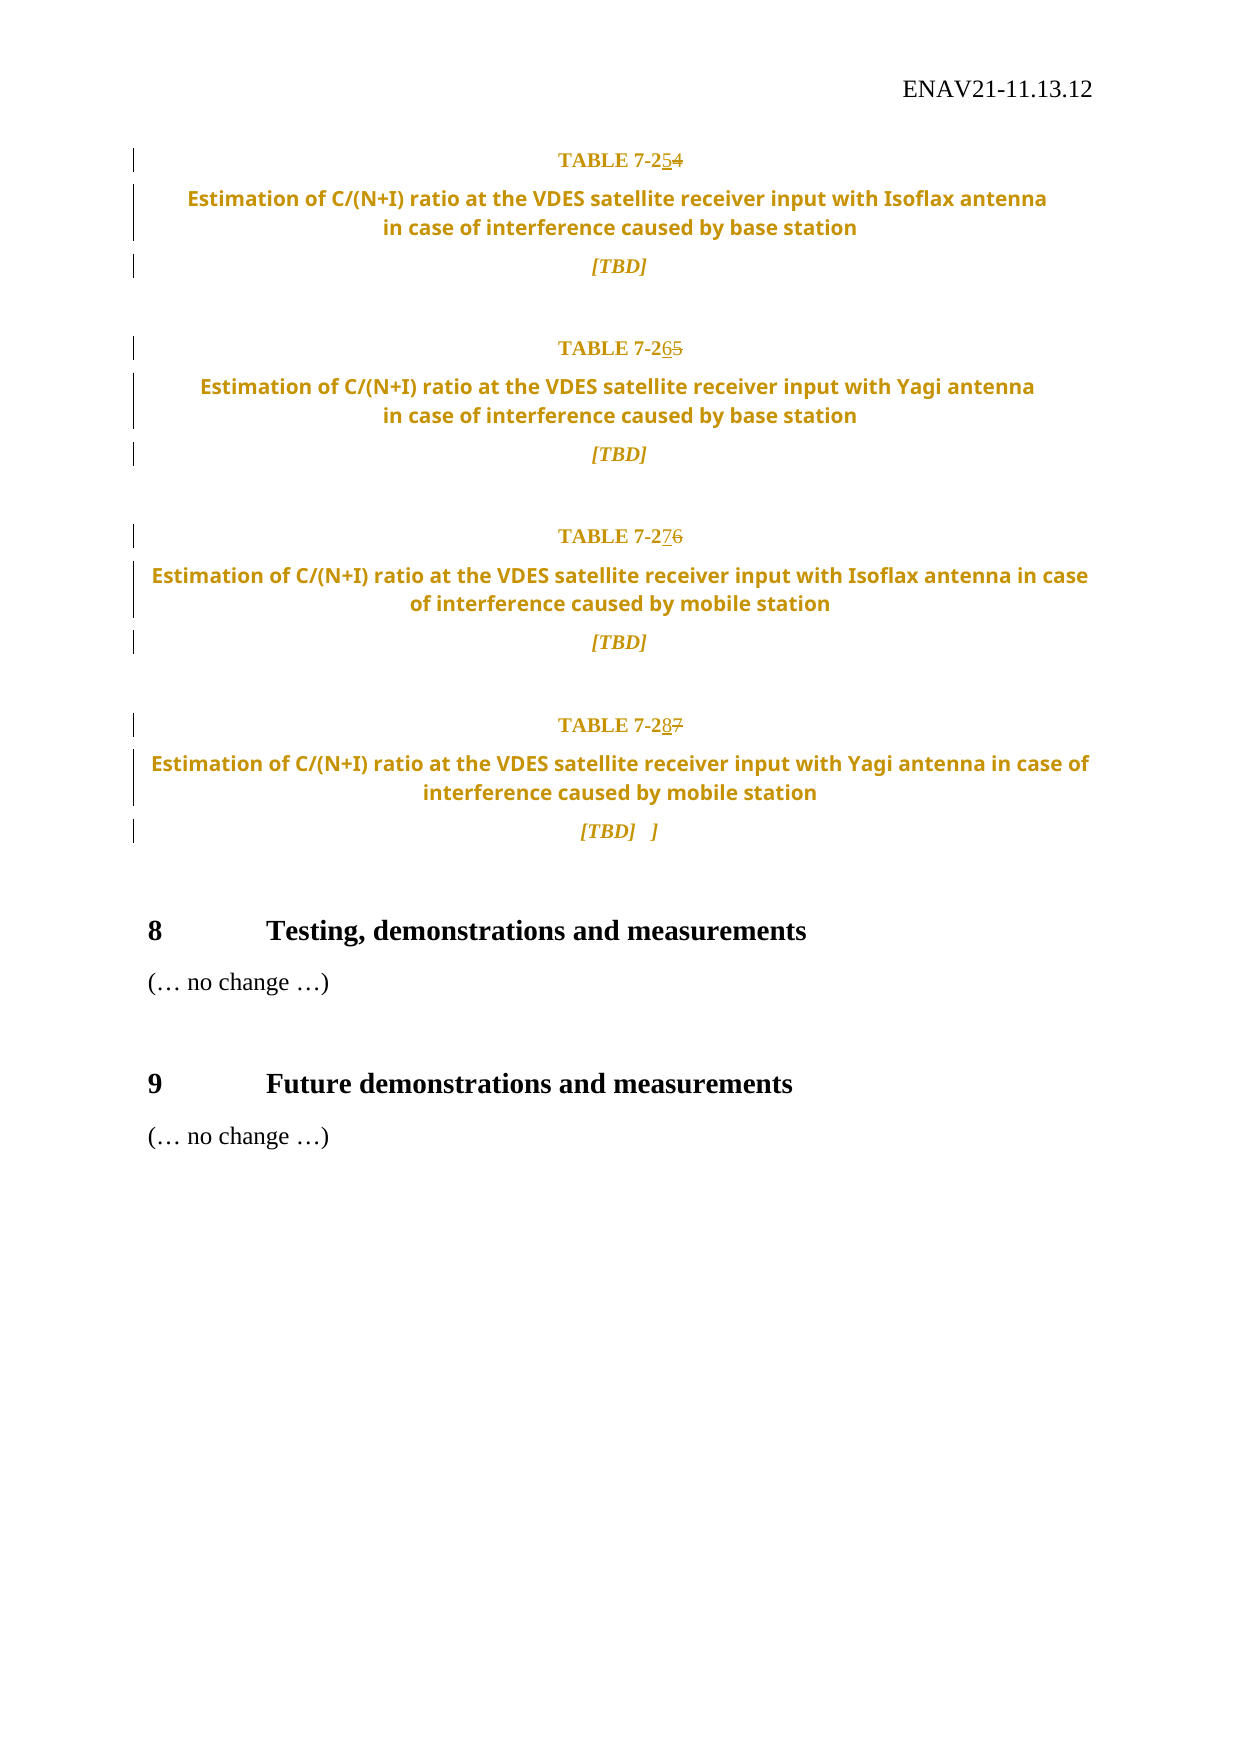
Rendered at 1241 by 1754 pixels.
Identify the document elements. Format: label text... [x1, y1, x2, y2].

text [TBD] [148, 442, 1093, 466]
subtitle 8 Testing, demonstrations and measurements [148, 913, 1093, 947]
subtitle 9 Future demonstrations and measurements [148, 1067, 1093, 1100]
text TABLE 7-2 [148, 713, 1093, 737]
text [TBD] ] [148, 818, 1093, 843]
text TABLE 7-2 [148, 524, 1093, 548]
title Estimation of C/(N+I) ratio at the VDES satellite receiver input with Yagi antenna in case of interference caused by base station [148, 372, 1093, 429]
subtitle (… no change …) [148, 967, 1093, 996]
text [TBD] [148, 630, 1093, 654]
subtitle (… no change …) [148, 1121, 1093, 1150]
text [TBD] [148, 253, 1093, 278]
title Estimation of C/(N+I) ratio at the VDES satellite receiver input with Isoflax antenna in case of interference caused by base station [148, 184, 1093, 241]
text TABLE 7-2 [148, 336, 1093, 360]
title Estimation of C/(N+I) ratio at the VDES satellite receiver input with Isoflax antenna in case of interference caused by mobile station [148, 561, 1093, 618]
title Estimation of C/(N+I) ratio at the VDES satellite receiver input with Yagi antenna in case of interference caused by mobile station [148, 749, 1093, 806]
text TABLE 7-2 [148, 148, 1093, 172]
